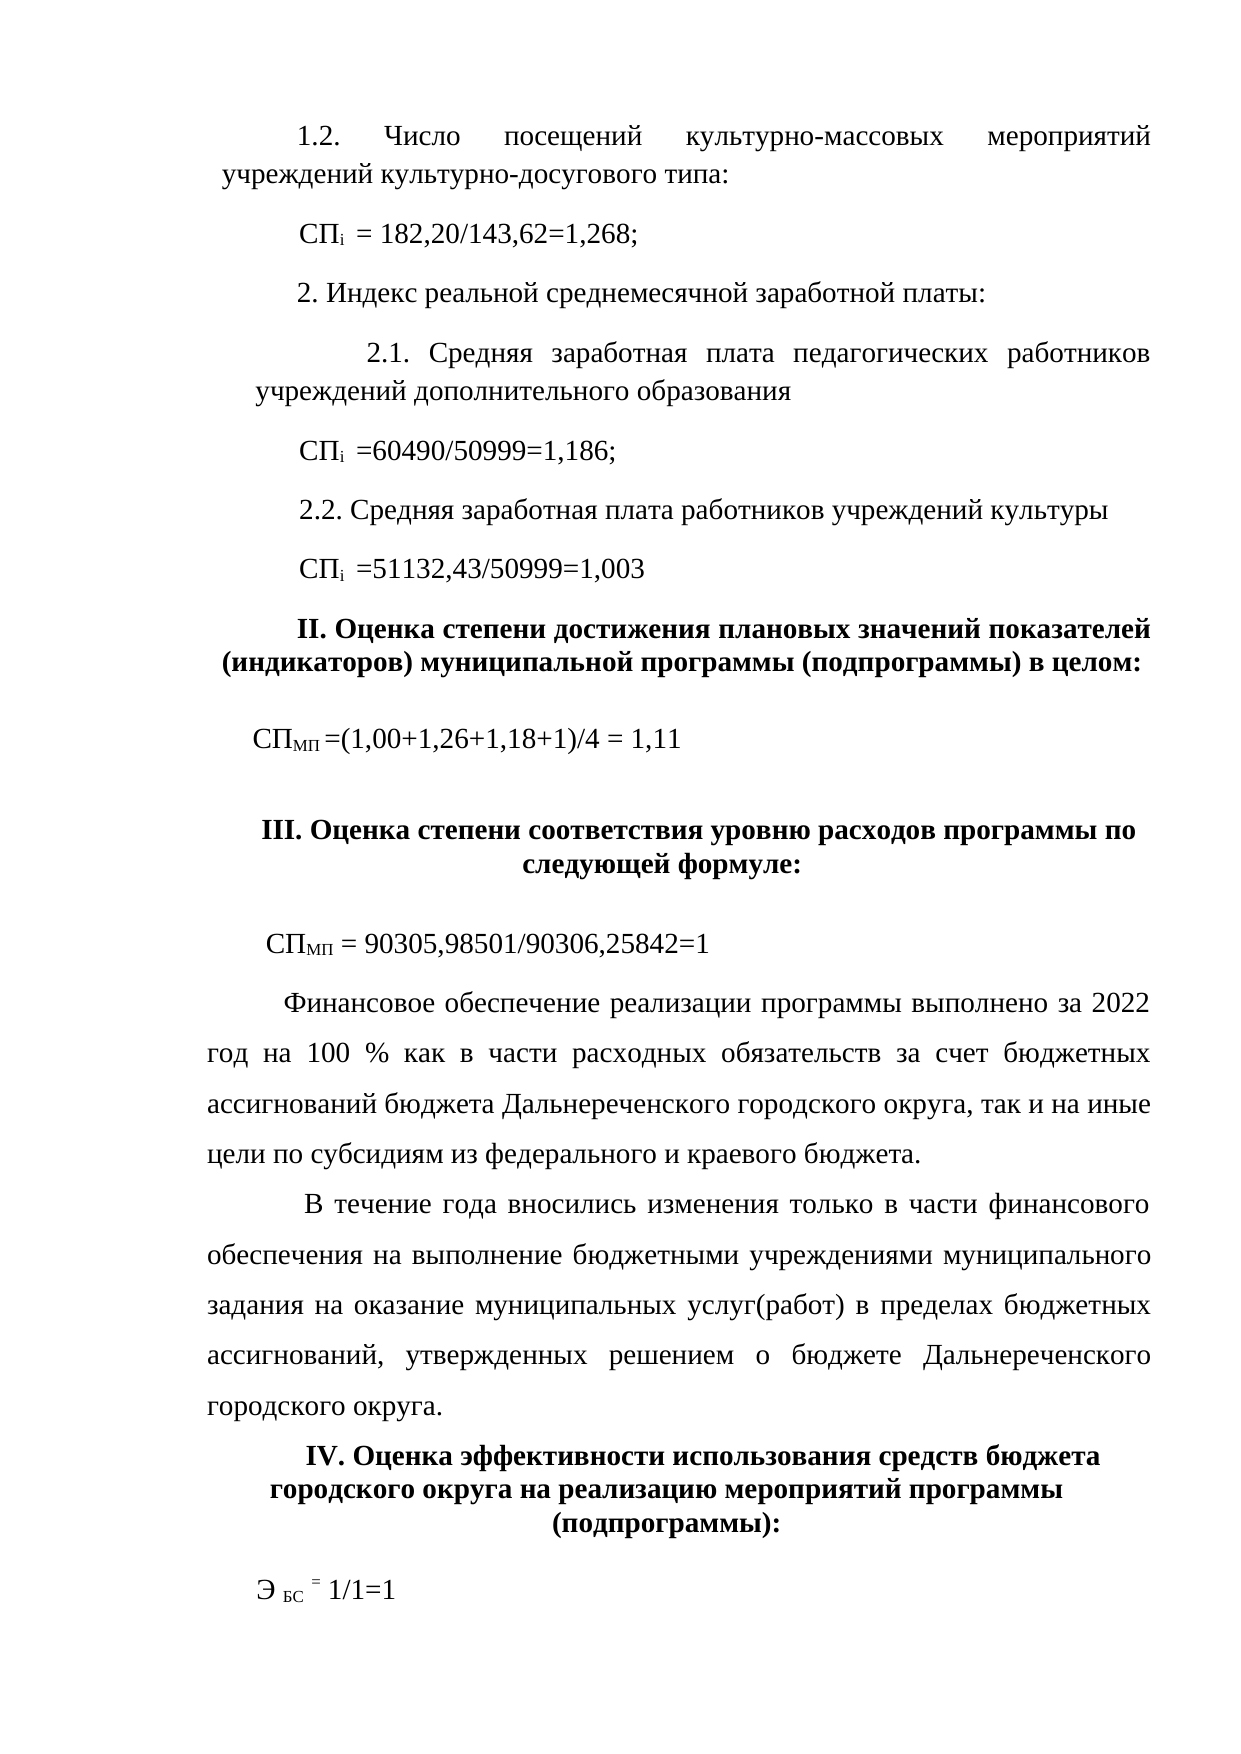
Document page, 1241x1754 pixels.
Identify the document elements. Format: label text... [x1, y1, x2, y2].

text 2.2. Средняя заработная плата работников учреждений культуры [255, 492, 1152, 526]
text II. Оценка степени достижения плановых значений показателей (индикаторов) муниципальной программы (подпрограммы) в целом: [222, 611, 1152, 678]
text СПi = 182,20/143,62=1,268; [255, 216, 1152, 249]
text IV. Оценка эффективности использования средств бюджета городского округа на реализацию мероприятий программы (подпрограммы): [185, 1438, 1148, 1539]
text СПi =60490/50999=1,186; [255, 433, 1152, 466]
text Финансовое обеспечение реализации программы выполнено за 2022 год на 100 % как в части расходных обязательств за счет бюджетных ассигнований бюджета Дальнереченского городского округа, так и на иные цели по субсидиям из федерального и краевого бюджета. [207, 985, 1152, 1170]
text 2.1. Средняя заработная плата педагогических работников учреждений дополнительного образования [255, 335, 1152, 407]
text СПМП = 90305,98501/90306,25842=1 [177, 926, 1152, 959]
text СПi =51132,43/50999=1,003 [255, 551, 1152, 585]
text Э БС = 1/1=1 [256, 1572, 1152, 1606]
text В течение года вносились изменения только в части финансового обеспечения на выполнение бюджетными учреждениями муниципального задания на оказание муниципальных услуг(работ) в пределах бюджетных ассигнований, утвержденных решением о бюджете Дальнереченского городского округа. [207, 1186, 1152, 1421]
text III. Оценка степени соответствия уровню расходов программы по следующей формуле: [178, 812, 1146, 879]
text СПМП =(1,00+1,26+1,18+1)/4 = 1,11 [179, 711, 1147, 758]
text 2. Индекс реальной среднемесячной заработной платы: [222, 275, 1152, 309]
text 1.2. Число посещений культурно-массовых мероприятий учреждений культурно-досугового типа: [222, 118, 1152, 190]
